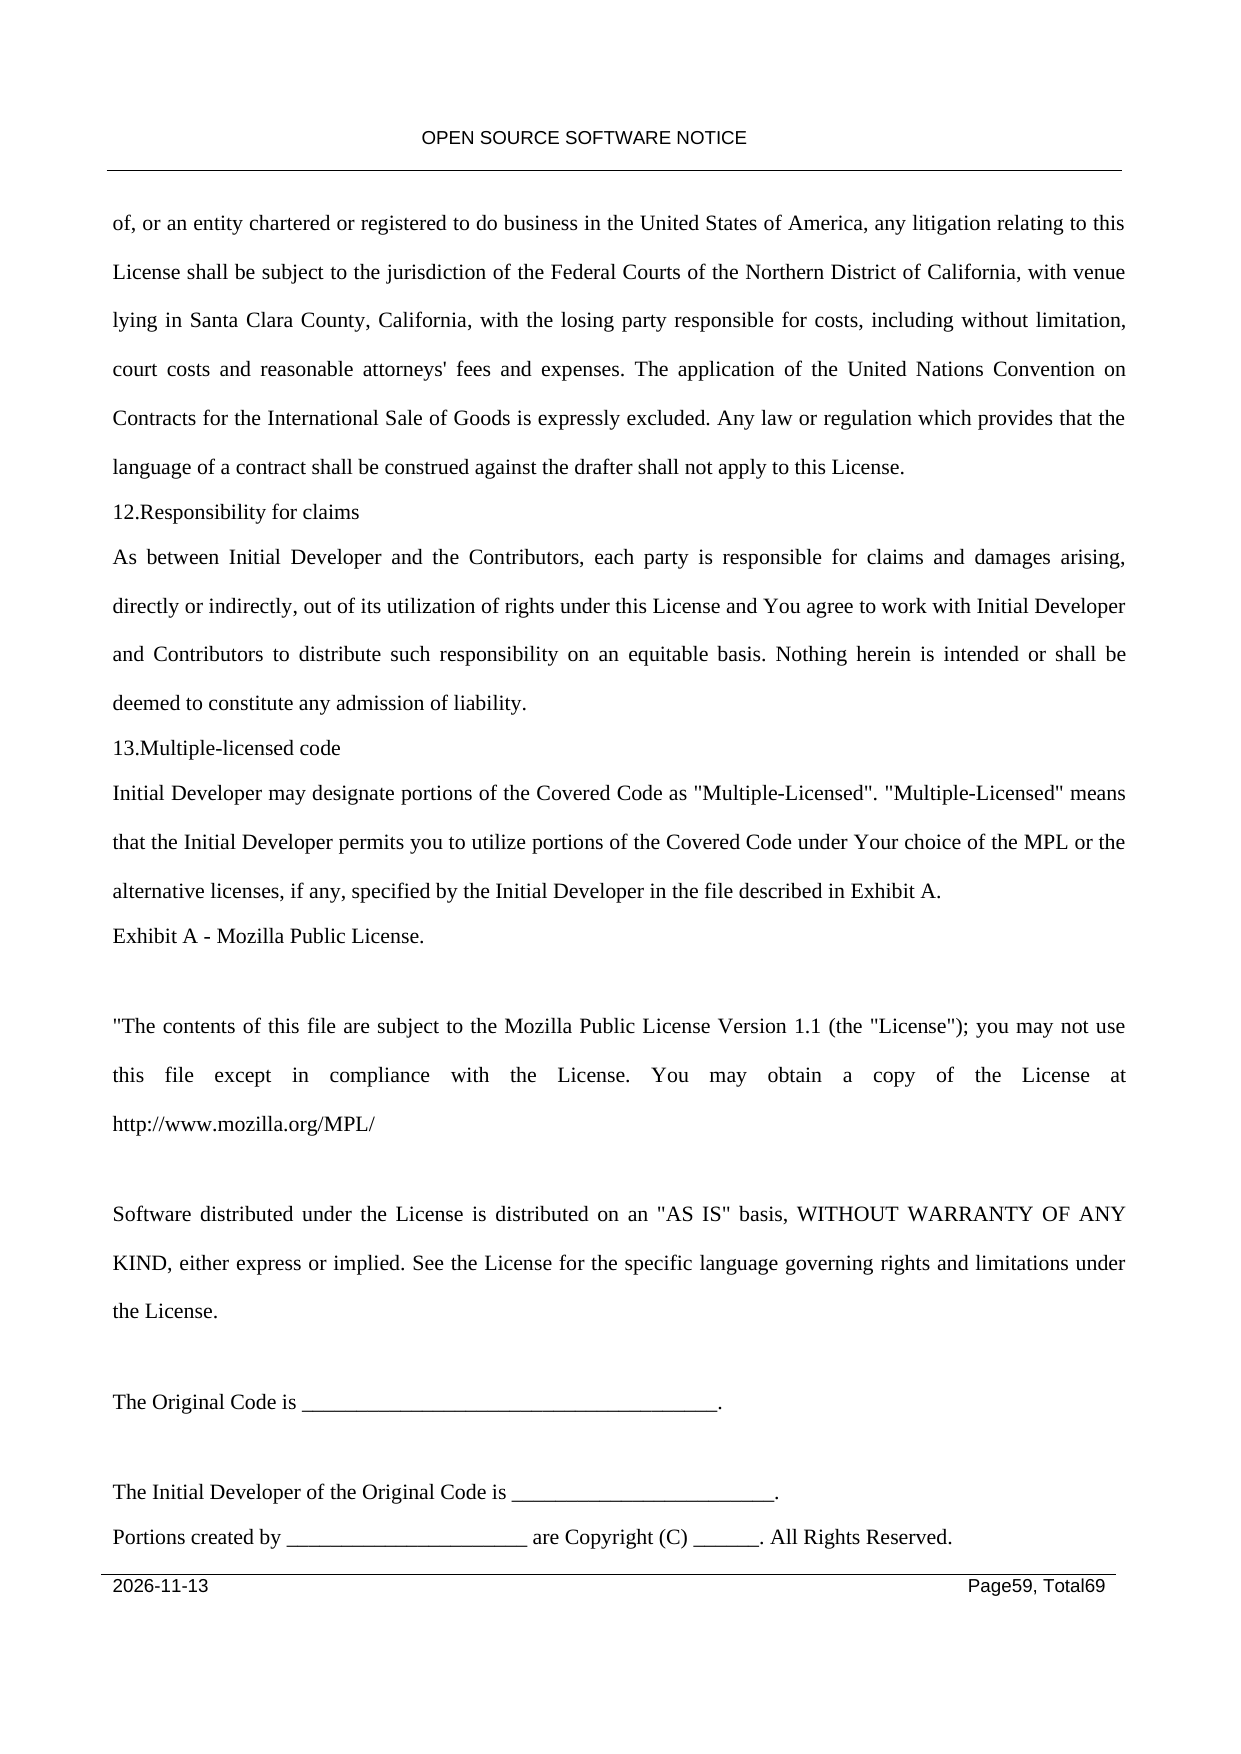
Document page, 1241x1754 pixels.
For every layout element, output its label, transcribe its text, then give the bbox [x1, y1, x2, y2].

text Exhibit A - Mozilla Public License. [112, 919, 1128, 952]
text Portions created by ______________________ are Copyright (C) ______. All Rights Reserved. [112, 1520, 1128, 1553]
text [112, 206, 1128, 483]
text 12.Responsibility for claims [112, 495, 1128, 528]
text Software distributed under the License is distributed on an "AS IS" basis, WITHOUT WARRANTY OF ANY KIND, either express or implied. See the License for the specific language governing rights and limitations under the License. [112, 1197, 1128, 1327]
text The Initial Developer of the Original Code is ________________________. [112, 1475, 1128, 1508]
text As between Initial Developer and the Contributors, each party is responsible for claims and damages arising, directly or indirectly, out of its utilization of rights under this License and You agree to work with Initial Developer and Contributors to distribute such responsibility on an equitable basis. Nothing herein is intended or shall be deemed to constitute any admission of liability. [112, 540, 1128, 719]
text 13.Multiple-licensed code [112, 732, 1128, 764]
text The Original Code is ______________________________________. [112, 1385, 1128, 1417]
text "The contents of this file are subject to the Mozilla Public License Version 1.1 (the "License"); you may not use this file except in compliance with the License. You may obtain a copy of the License at http://www.mozilla.org/MPL/ [112, 1009, 1128, 1139]
text Initial Developer may designate portions of the Covered Code as "Multiple-Licensed". "Multiple-Licensed" means that the Initial Developer permits you to utilize portions of the Covered Code under Your choice of the MPL or the alternative licenses, if any, specified by the Initial Developer in the file described in Exhibit A. [112, 777, 1128, 907]
